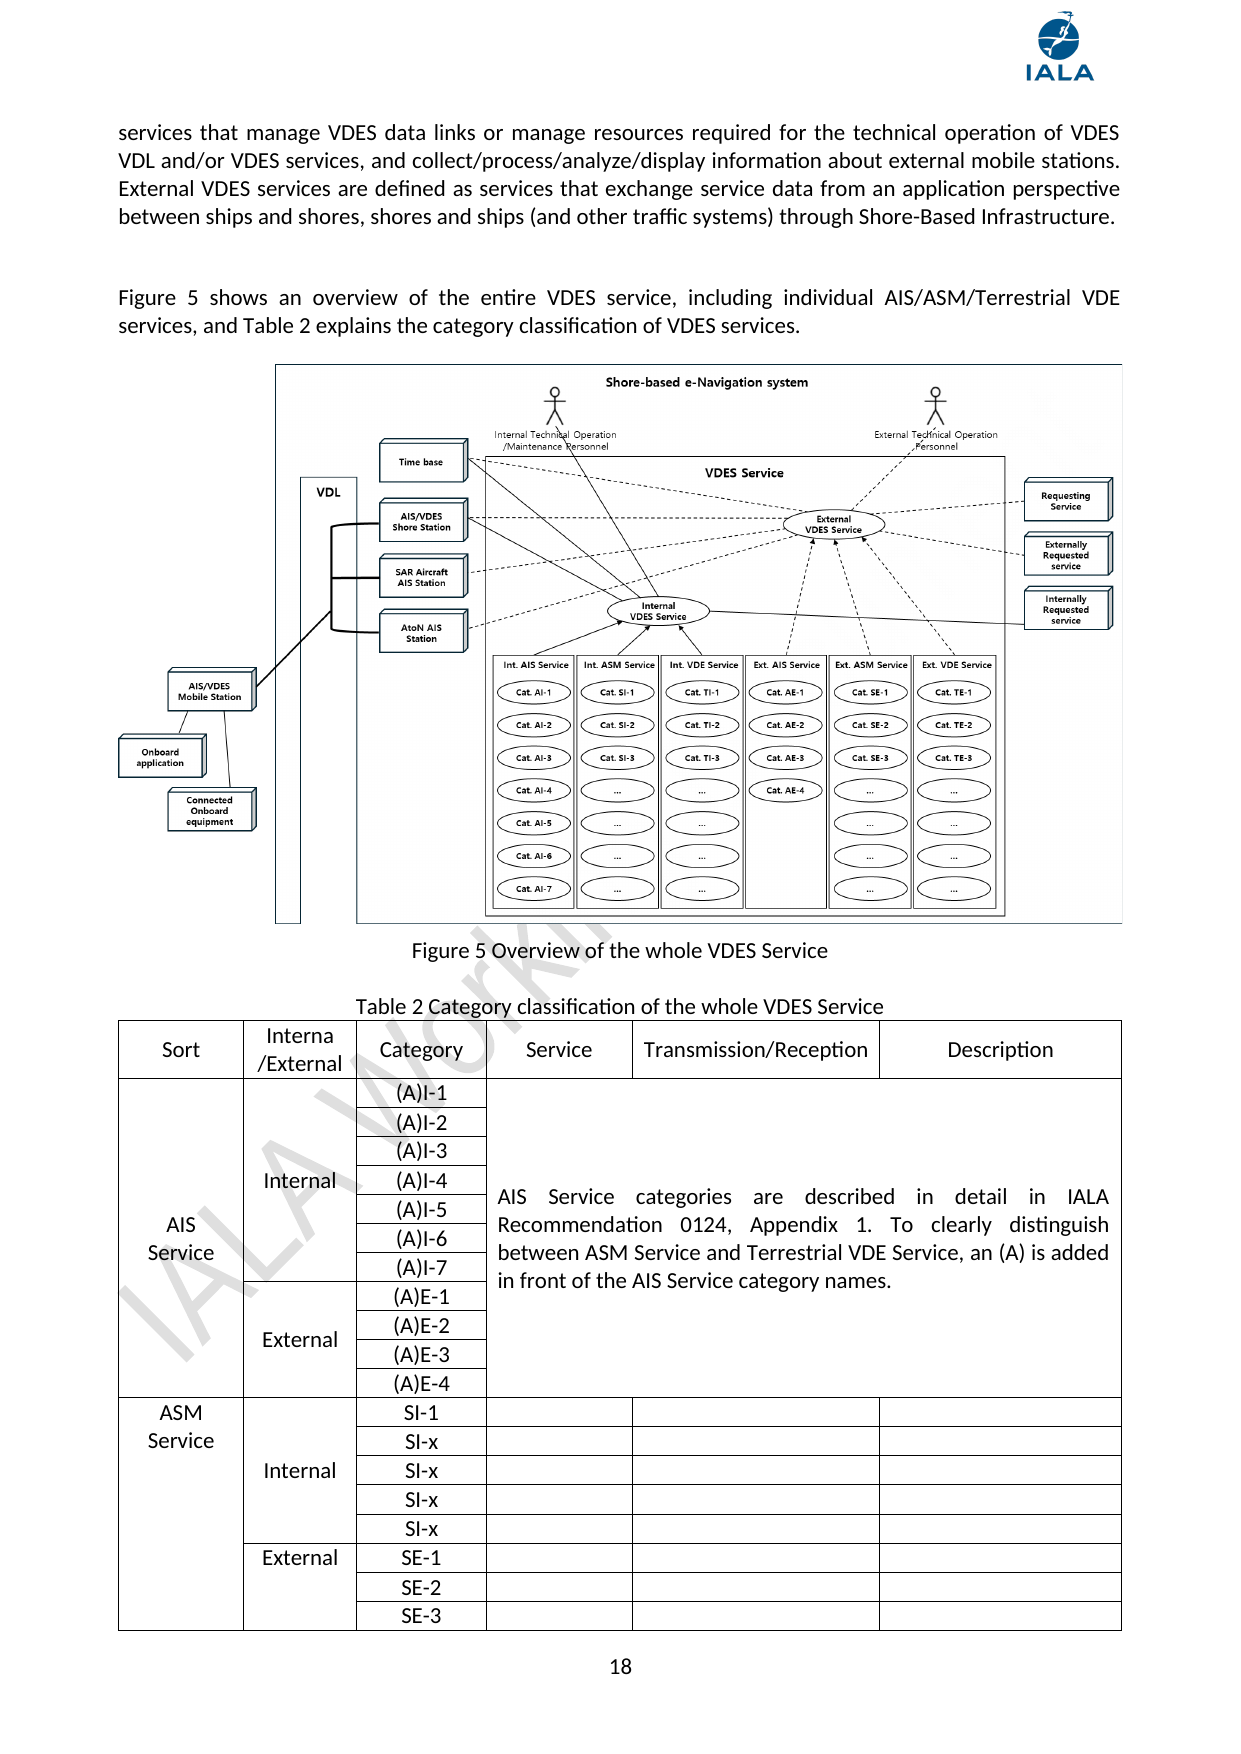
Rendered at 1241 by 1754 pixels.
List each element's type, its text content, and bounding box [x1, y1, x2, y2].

table_cell AIS Service [119, 1079, 243, 1397]
table_cell [487, 1456, 632, 1484]
table_cell (A)I-1 [357, 1079, 486, 1107]
table_cell [487, 1398, 632, 1426]
picture [118, 364, 1123, 924]
table_cell SI-x [357, 1485, 486, 1513]
table_cell [880, 1485, 1121, 1513]
table_cell SI-x [357, 1456, 486, 1484]
table_cell [880, 1573, 1121, 1601]
table_cell [633, 1602, 879, 1630]
table_cell ASM Service [119, 1398, 243, 1630]
table_cell [487, 1515, 632, 1542]
table_cell [633, 1398, 879, 1426]
table_header Interna /External [244, 1021, 356, 1077]
text Figure 5 shows an overview of the entire VDES service, including individual AIS/ASM/Terrestrial VDE services, and Table 2 explains the category classification of VDES services. [118, 283, 1122, 339]
table_cell [880, 1544, 1121, 1572]
table_cell [880, 1398, 1121, 1426]
table_cell (A)I-7 [357, 1253, 486, 1281]
table_cell SE-3 [357, 1602, 486, 1630]
table_cell SI-1 [357, 1398, 486, 1426]
table_cell [487, 1544, 632, 1572]
text Figure 5 Overview of the whole VDES Service [118, 936, 1122, 964]
table_cell [633, 1515, 879, 1542]
table_cell [880, 1515, 1121, 1542]
table_cell [633, 1485, 879, 1513]
table_header Transmission/Reception [633, 1021, 879, 1077]
table_cell Internal [244, 1079, 356, 1281]
table_cell [487, 1427, 632, 1455]
table_header Service [487, 1021, 632, 1077]
table_cell (A)E-4 [357, 1369, 486, 1397]
table_cell [487, 1573, 632, 1601]
table_cell (A)I-5 [357, 1195, 486, 1223]
table_cell (A)I-4 [357, 1166, 486, 1194]
table_cell [633, 1427, 879, 1455]
picture [1011, 3, 1106, 96]
table_cell [633, 1573, 879, 1601]
table_cell [880, 1456, 1121, 1484]
table_cell Internal [244, 1398, 356, 1542]
table_cell SI-x [357, 1515, 486, 1542]
table_cell [880, 1602, 1121, 1630]
table_cell External [244, 1544, 356, 1630]
table_cell [633, 1456, 879, 1484]
table_cell External [244, 1282, 356, 1397]
table_cell (A)I-6 [357, 1224, 486, 1252]
table_header Description [880, 1021, 1121, 1077]
table_header Sort [119, 1021, 243, 1077]
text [118, 118, 1122, 230]
text Table 2 Category classification of the whole VDES Service [118, 992, 1122, 1020]
table_cell (A)I-2 [357, 1108, 486, 1136]
table_cell [633, 1544, 879, 1572]
table_cell SE-2 [357, 1573, 486, 1601]
table_cell SE-1 [357, 1544, 486, 1572]
table_cell [487, 1485, 632, 1513]
table_header Category [357, 1021, 486, 1077]
table_cell (A)E-2 [357, 1311, 486, 1339]
table_cell (A)I-3 [357, 1137, 486, 1165]
table_cell [487, 1602, 632, 1630]
table_cell [880, 1427, 1121, 1455]
table_cell AIS Service categories are described in detail in IALA Recommendation 0124, Appendix 1. To clearly distinguish between ASM Service and Terrestrial VDE Service, an (A) is added in front of the AIS Service category names. [487, 1079, 1121, 1397]
table_cell (A)E-3 [357, 1340, 486, 1368]
table_cell SI-x [357, 1427, 486, 1455]
table_cell (A)E-1 [357, 1282, 486, 1310]
